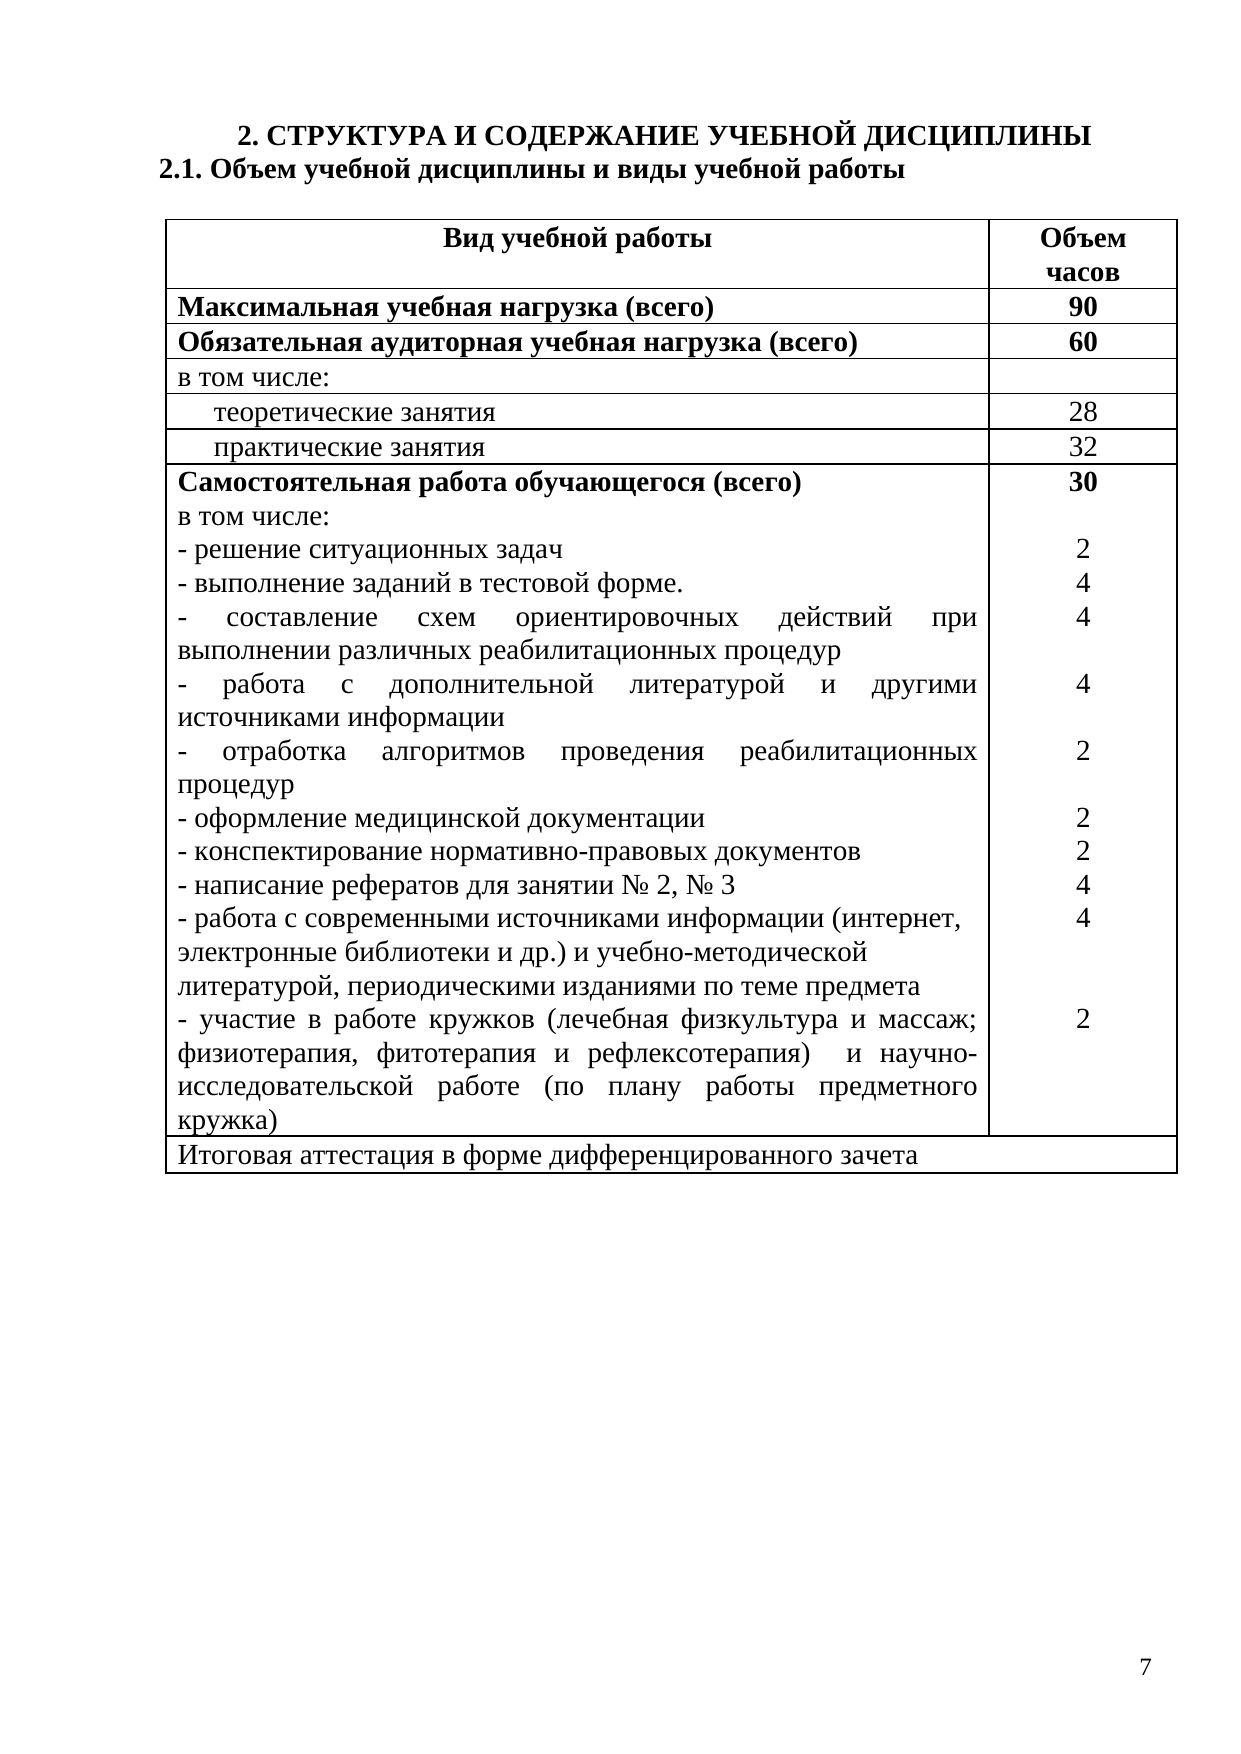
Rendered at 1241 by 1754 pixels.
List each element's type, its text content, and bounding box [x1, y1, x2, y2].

table_cell 60 [990, 324, 1176, 358]
table_header Вид учебной работы [167, 220, 988, 287]
table_cell Обязательная аудиторная учебная нагрузка (всего) [167, 324, 988, 358]
table_cell 28 [990, 394, 1176, 428]
text 2. СТРУКТУРА И СОДЕРЖАНИЕ УЧЕБНОЙ ДИСЦИПЛИНЫ [177, 118, 1152, 152]
table_cell 32 [990, 430, 1176, 463]
table_cell [990, 359, 1176, 393]
table_cell Итоговая аттестация в форме дифференцированного зачета [167, 1137, 1176, 1172]
table_header Объем часов [990, 220, 1176, 287]
table_cell в том числе: [167, 359, 988, 393]
table_cell Самостоятельная работа обучающегося (всего) в том числе: - решение ситуационных задач - выполнение заданий в тестовой форме. - составление схем ориентировочных действий при выполнении различных реабилитационных процедур - работа с дополнительной литературой и другими источниками информации - отработка алгоритмов проведения реабилитационных процедур - оформление медицинской документации - конспектирование нормативно-правовых документов - написание рефератов для занятии № 2, № 3 - работа с современными источниками информации (интернет, электронные библиотеки и др.) и учебно-методической литературой, периодическими изданиями по теме предмета - участие в работе кружков (лечебная физкультура и массаж; физиотерапия, фитотерапия и рефлексотерапия) и научно-исследовательской работе (по плану работы предметного кружка) [167, 465, 988, 1135]
table_cell практические занятия [167, 430, 988, 463]
table_cell Максимальная учебная нагрузка (всего) [167, 289, 988, 322]
text 2.1. Объем учебной дисциплины и виды учебной работы [158, 152, 1152, 185]
table_cell 90 [990, 289, 1176, 322]
table_cell 30 2 4 4 4 2 2 2 4 4 2 [990, 465, 1176, 1135]
table_cell теоретические занятия [167, 394, 988, 428]
